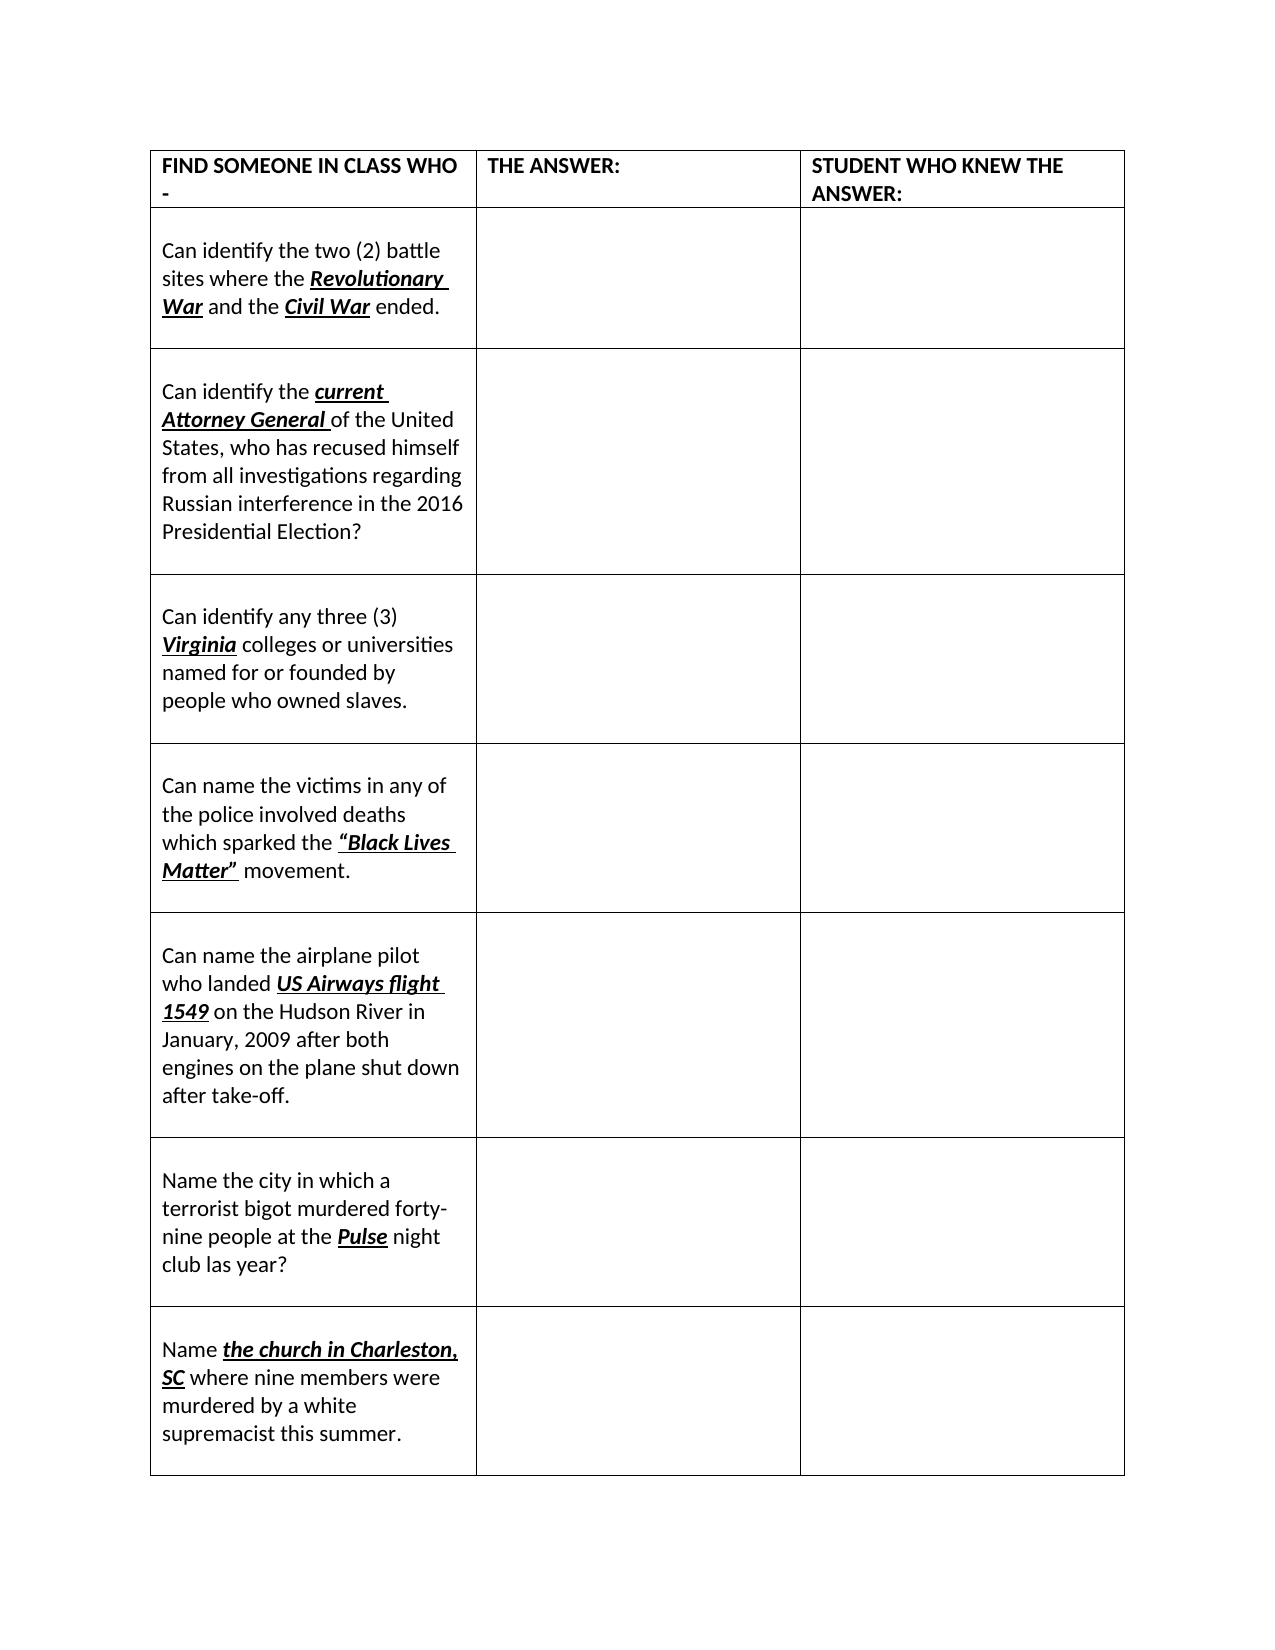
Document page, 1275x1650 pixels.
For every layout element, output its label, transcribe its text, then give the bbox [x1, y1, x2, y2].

table_cell [801, 208, 1124, 348]
table_cell Can name the airplane pilot who landed US Airways flight 1549 on the Hudson River in January, 2009 after both engines on the plane shut down after take-off. [151, 913, 476, 1137]
table_cell Can name the victims in any of the police involved deaths which sparked the “Black Lives Matter” movement. [151, 744, 476, 912]
table_cell Name the city in which a terrorist bigot murdered forty-nine people at the Pulse night club las year? [151, 1138, 476, 1306]
table_cell [477, 1307, 800, 1475]
table_cell Can identify the two (2) battle sites where the Revolutionary War and the Civil War ended. [151, 208, 476, 348]
table_cell [801, 1307, 1124, 1475]
table_cell [477, 349, 800, 573]
table_cell [477, 913, 800, 1137]
table_cell [477, 1138, 800, 1306]
table_cell Can identify the current Attorney General of the United States, who has recused himself from all investigations regarding Russian interference in the 2016 Presidential Election? [151, 349, 476, 573]
table_cell [801, 575, 1124, 743]
table_cell [477, 744, 800, 912]
table_cell [801, 349, 1124, 573]
table_header THE ANSWER: [477, 151, 800, 207]
table_cell Can identify any three (3) Virginia colleges or universities named for or founded by people who owned slaves. [151, 575, 476, 743]
table_cell [477, 208, 800, 348]
table_cell Name the church in Charleston, SC where nine members were murdered by a white supremacist this summer. [151, 1307, 476, 1475]
table_header STUDENT WHO KNEW THE ANSWER: [801, 151, 1124, 207]
table_cell [801, 744, 1124, 912]
table_cell [801, 1138, 1124, 1306]
table_header FIND SOMEONE IN CLASS WHO - [151, 151, 476, 207]
table_cell [477, 575, 800, 743]
table_cell [801, 913, 1124, 1137]
